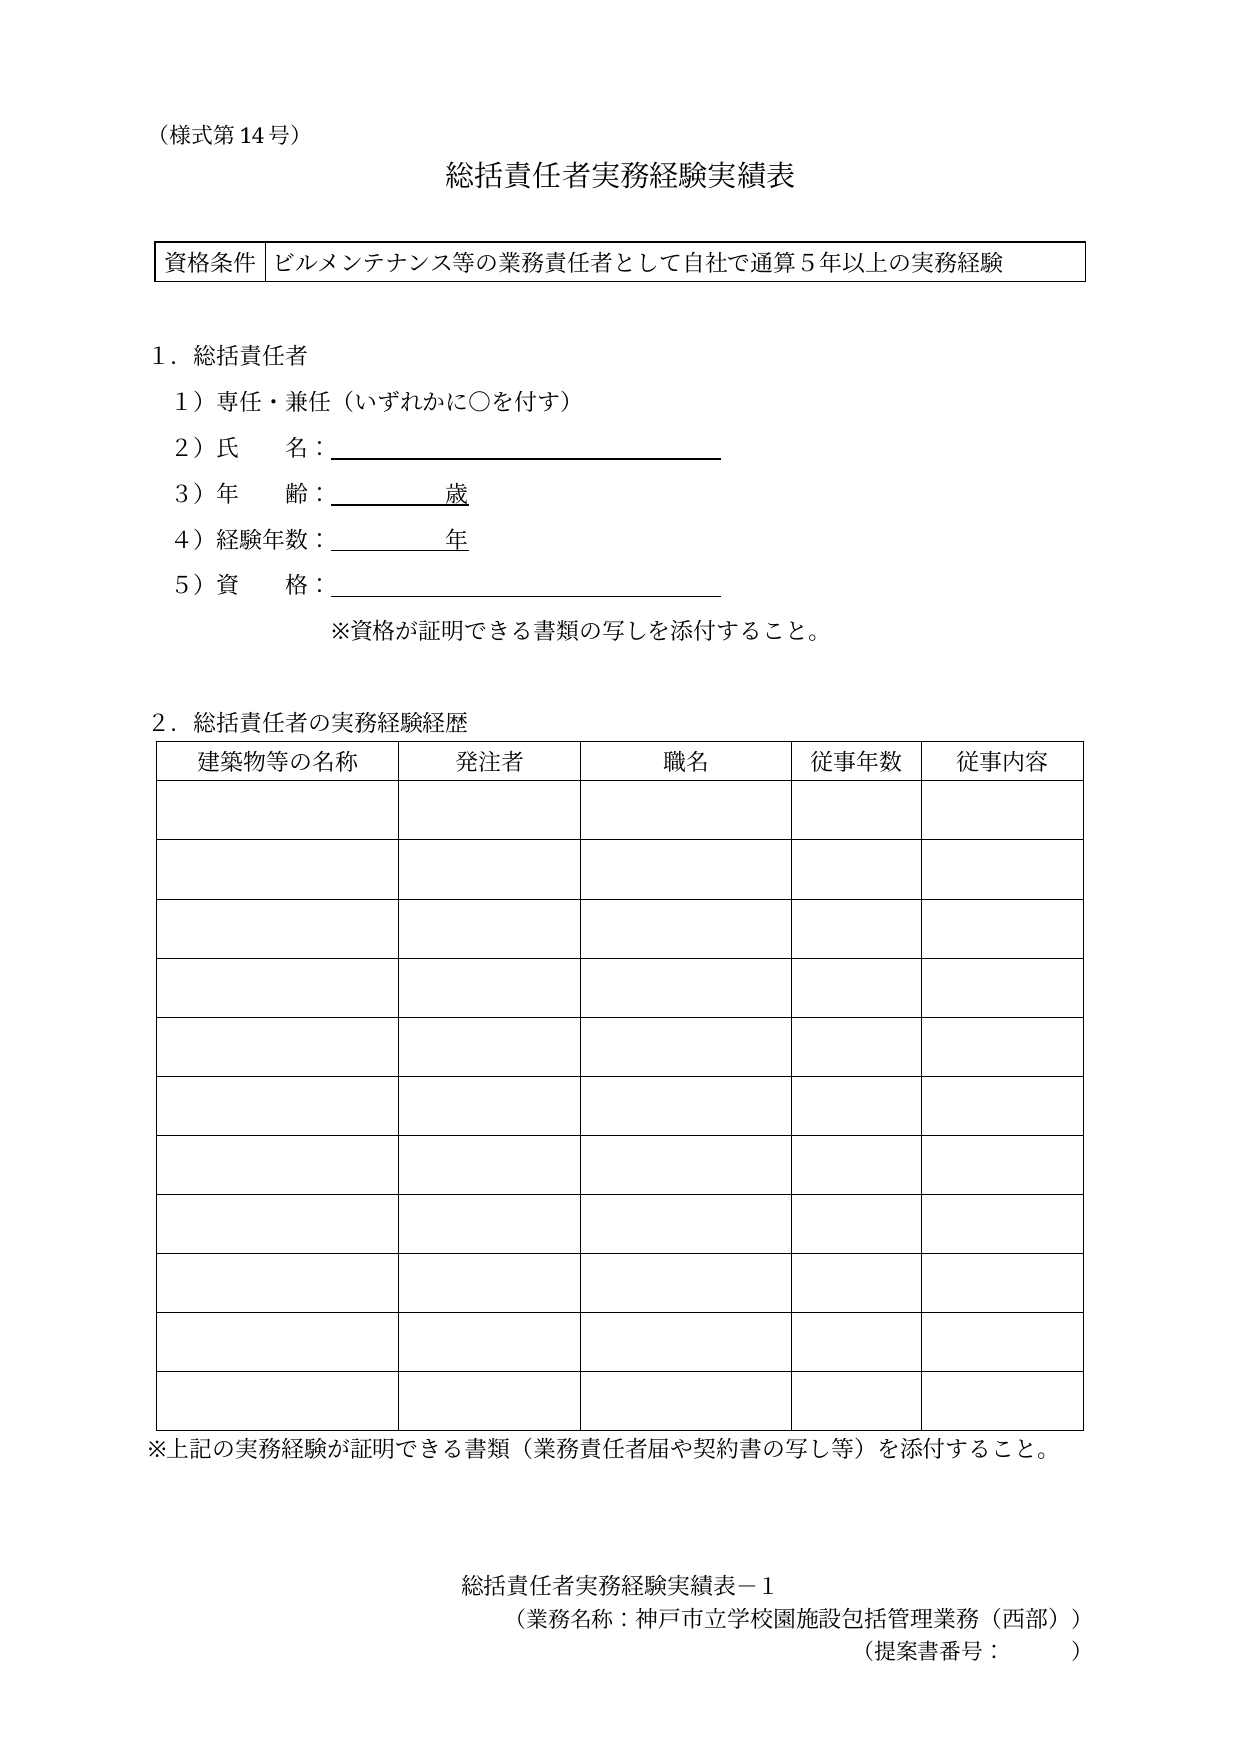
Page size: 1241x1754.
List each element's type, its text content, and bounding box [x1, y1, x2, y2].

text ２）氏 名： [148, 420, 1092, 466]
table_cell [922, 781, 1083, 839]
table_cell [922, 1254, 1083, 1312]
table_cell [792, 840, 921, 898]
table_cell [922, 840, 1083, 898]
table_cell [157, 840, 398, 898]
text ※上記の実務経験が証明できる書類（業務責任者届や契約書の写し等）を添付すること。 [148, 1431, 1092, 1464]
text １）専任・兼任（いずれかに○を付す） [148, 374, 1092, 420]
table_cell [399, 1077, 580, 1135]
table_cell [792, 1195, 921, 1253]
table_cell [399, 1372, 580, 1430]
table_cell [922, 1313, 1083, 1371]
table_cell [157, 900, 398, 957]
text 総括責任者実務経験実績表 [148, 150, 1092, 196]
table_header 資格条件 [156, 243, 265, 281]
text １．総括責任者 [148, 328, 1092, 374]
table_cell [581, 781, 791, 839]
table_cell [581, 1136, 791, 1194]
table_cell [792, 959, 921, 1017]
table_cell [399, 840, 580, 898]
table_cell [581, 840, 791, 898]
table_cell [922, 1077, 1083, 1135]
table_cell [399, 1195, 580, 1253]
table_cell [581, 1018, 791, 1076]
table_cell [792, 1372, 921, 1430]
table_cell [922, 1195, 1083, 1253]
table_cell [581, 959, 791, 1017]
table_cell [922, 959, 1083, 1017]
table_cell [922, 900, 1083, 957]
table_cell [581, 1077, 791, 1135]
table_cell [792, 781, 921, 839]
table_cell [792, 900, 921, 957]
table_cell [399, 1136, 580, 1194]
table_header 発注者 [399, 742, 580, 780]
text ５）資 格： [148, 557, 1092, 603]
text ３）年 齢： 歳 [148, 466, 1092, 511]
table_cell [157, 1136, 398, 1194]
text ４）経験年数： 年 [148, 511, 1092, 557]
table_cell [399, 781, 580, 839]
table_cell [157, 1313, 398, 1371]
table_cell [922, 1372, 1083, 1430]
table_cell [792, 1077, 921, 1135]
table_cell [792, 1313, 921, 1371]
table_cell [399, 1018, 580, 1076]
table_cell [581, 900, 791, 957]
table_header 職名 [581, 742, 791, 780]
table_cell [399, 900, 580, 957]
table_cell [581, 1372, 791, 1430]
table_header 建築物等の名称 [157, 742, 398, 780]
table_header 従事内容 [922, 742, 1083, 780]
table_cell [581, 1254, 791, 1312]
table_cell [157, 959, 398, 1017]
table_cell [157, 1254, 398, 1312]
table_cell [581, 1195, 791, 1253]
table_cell [399, 959, 580, 1017]
table_cell [581, 1313, 791, 1371]
table_header 従事年数 [792, 742, 921, 780]
table_cell [399, 1254, 580, 1312]
text ※資格が証明できる書類の写しを添付すること。 [148, 603, 1092, 649]
table_header ビルメンテナンス等の業務責任者として自社で通算５年以上の実務経験 [266, 243, 1085, 281]
table_cell [157, 1372, 398, 1430]
text ２．総括責任者の実務経験経歴 [148, 695, 1092, 741]
table_cell [157, 1195, 398, 1253]
table_cell [157, 1018, 398, 1076]
table_cell [157, 1077, 398, 1135]
table_cell [399, 1313, 580, 1371]
table_cell [922, 1018, 1083, 1076]
table_cell [157, 781, 398, 839]
table_cell [792, 1018, 921, 1076]
table_cell [792, 1254, 921, 1312]
table_cell [922, 1136, 1083, 1194]
table_cell [792, 1136, 921, 1194]
